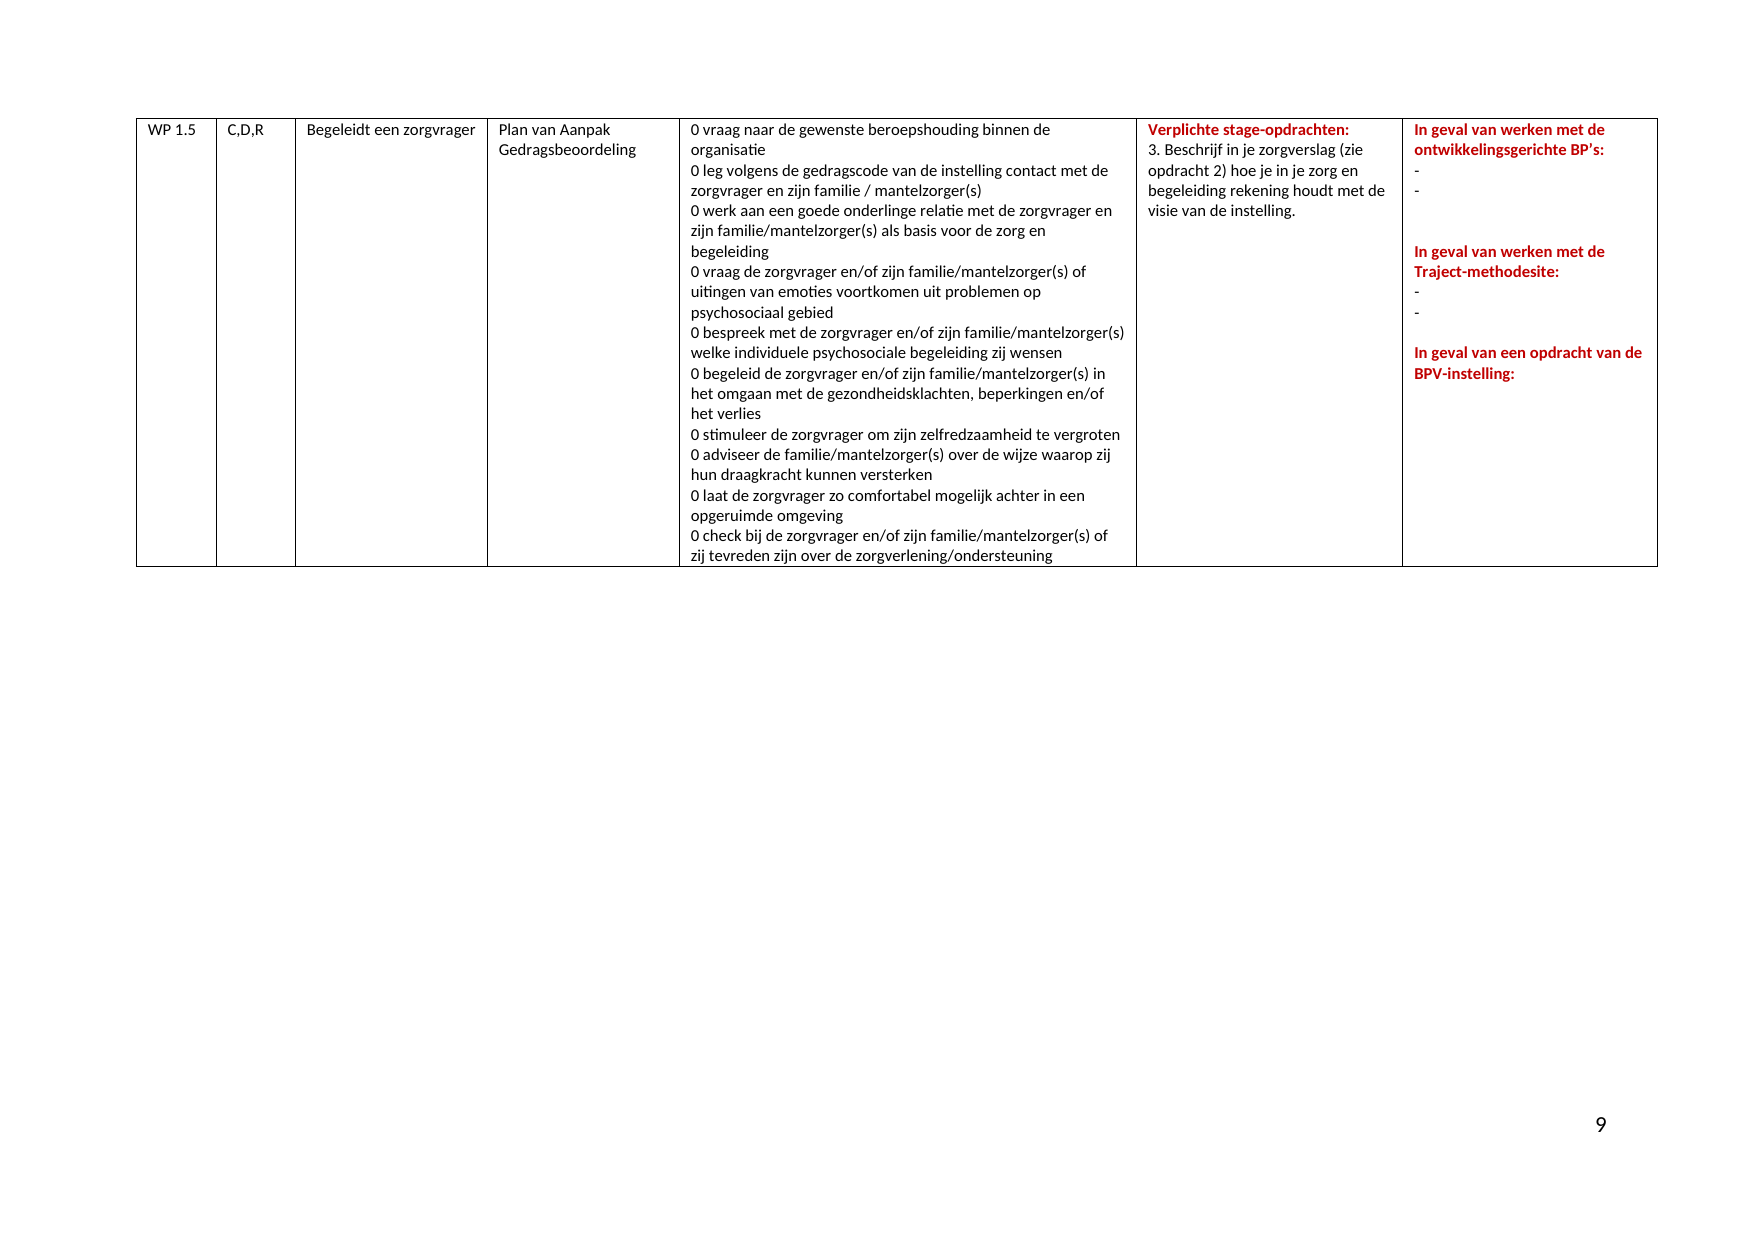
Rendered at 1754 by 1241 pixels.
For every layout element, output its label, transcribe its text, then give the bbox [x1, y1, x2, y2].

table_header WP 1.5 [137, 119, 216, 566]
table_header Verplichte stage-opdrachten: 3. Beschrijf in je zorgverslag (zie opdracht 2) hoe je in je zorg en begeleiding rekening houdt met de visie van de instelling. [1137, 119, 1402, 566]
table_header Plan van Aanpak Gedragsbeoordeling [488, 119, 679, 566]
table_header 0 vraag naar de gewenste beroepshouding binnen de organisatie 0 leg volgens de gedragscode van de instelling contact met de zorgvrager en zijn familie / mantelzorger(s) 0 werk aan een goede onderlinge relatie met de zorgvrager en zijn familie/mantelzorger(s) als basis voor de zorg en begeleiding 0 vraag de zorgvrager en/of zijn familie/mantelzorger(s) of uitingen van emoties voortkomen uit problemen op psychosociaal gebied 0 bespreek met de zorgvrager en/of zijn familie/mantelzorger(s) welke individuele psychosociale begeleiding zij wensen 0 begeleid de zorgvrager en/of zijn familie/mantelzorger(s) in het omgaan met de gezondheidsklachten, beperkingen en/of het verlies 0 stimuleer de zorgvrager om zijn zelfredzaamheid te vergroten 0 adviseer de familie/mantelzorger(s) over de wijze waarop zij hun draagkracht kunnen versterken 0 laat de zorgvrager zo comfortabel mogelijk achter in een opgeruimde omgeving 0 check bij de zorgvrager en/of zijn familie/mantelzorger(s) of zij tevreden zijn over de zorgverlening/ondersteuning [680, 119, 1136, 566]
table_header Begeleidt een zorgvrager [296, 119, 487, 566]
table_header In geval van werken met de ontwikkelingsgerichte BP’s: - - In geval van werken met de Traject-methodesite: - - In geval van een opdracht van de BPV-instelling: [1403, 119, 1657, 566]
table_header C,D,R [217, 119, 295, 566]
